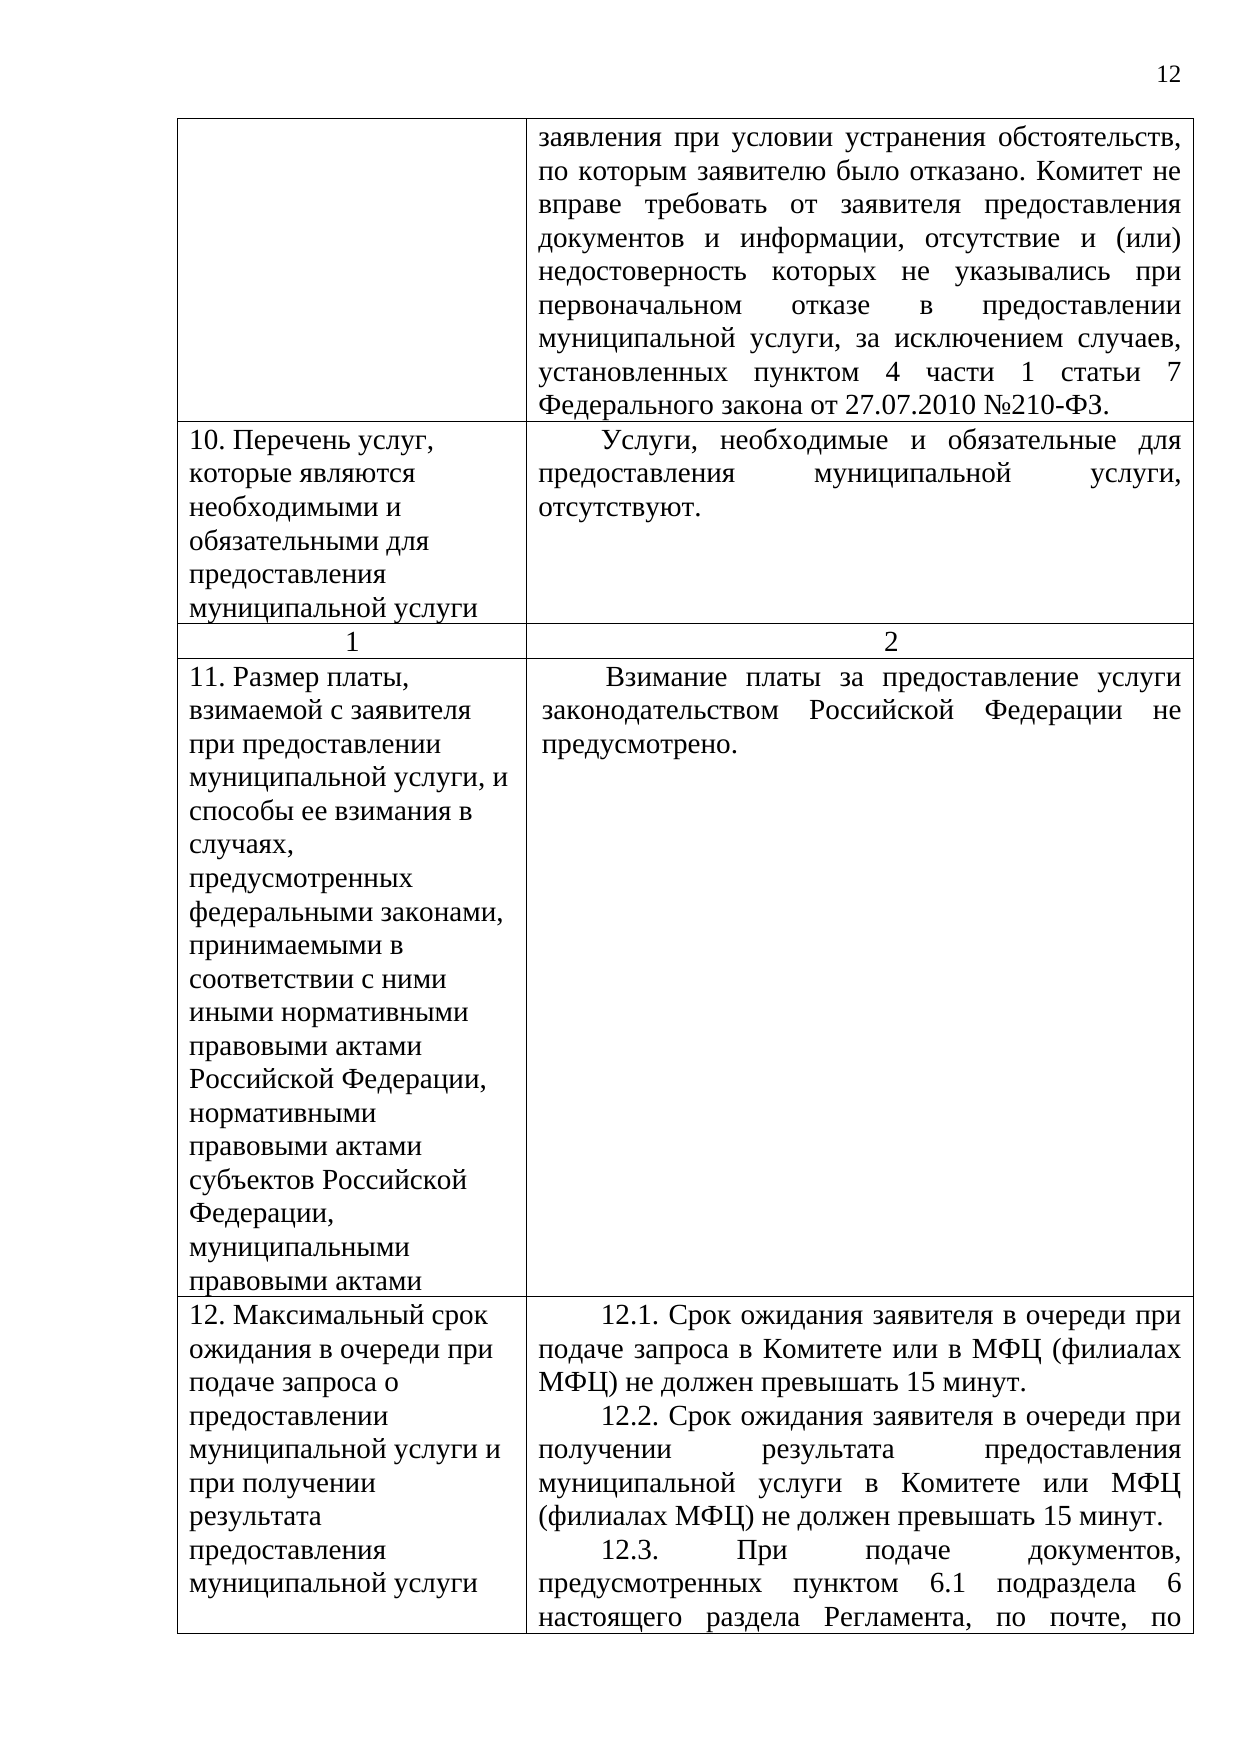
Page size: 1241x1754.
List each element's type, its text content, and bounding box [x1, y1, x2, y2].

table_cell 1 [178, 624, 526, 658]
table_cell Услуги, необходимые и обязательные для предоставления муниципальной услуги, отсутствуют. [527, 422, 1193, 623]
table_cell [178, 1297, 526, 1633]
table_cell 2 [527, 624, 1193, 658]
table_cell Взимание платы за предоставление услуги законодательством Российской Федерации не предусмотрено. [527, 659, 1193, 1296]
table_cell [527, 1297, 1193, 1633]
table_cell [178, 119, 526, 421]
table_cell 10. Перечень услуг, которые являются необходимыми и обязательными для предоставления муниципальной услуги [178, 422, 526, 623]
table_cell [527, 119, 1193, 421]
table_cell 11. Размер платы, взимаемой с заявителя при предоставлении муниципальной услуги, и способы ее взимания в случаях, предусмотренных федеральными законами, принимаемыми в соответствии с ними иными нормативными правовыми актами Российской Федерации, нормативными правовыми актами субъектов Российской Федерации, муниципальными правовыми актами [178, 659, 526, 1296]
